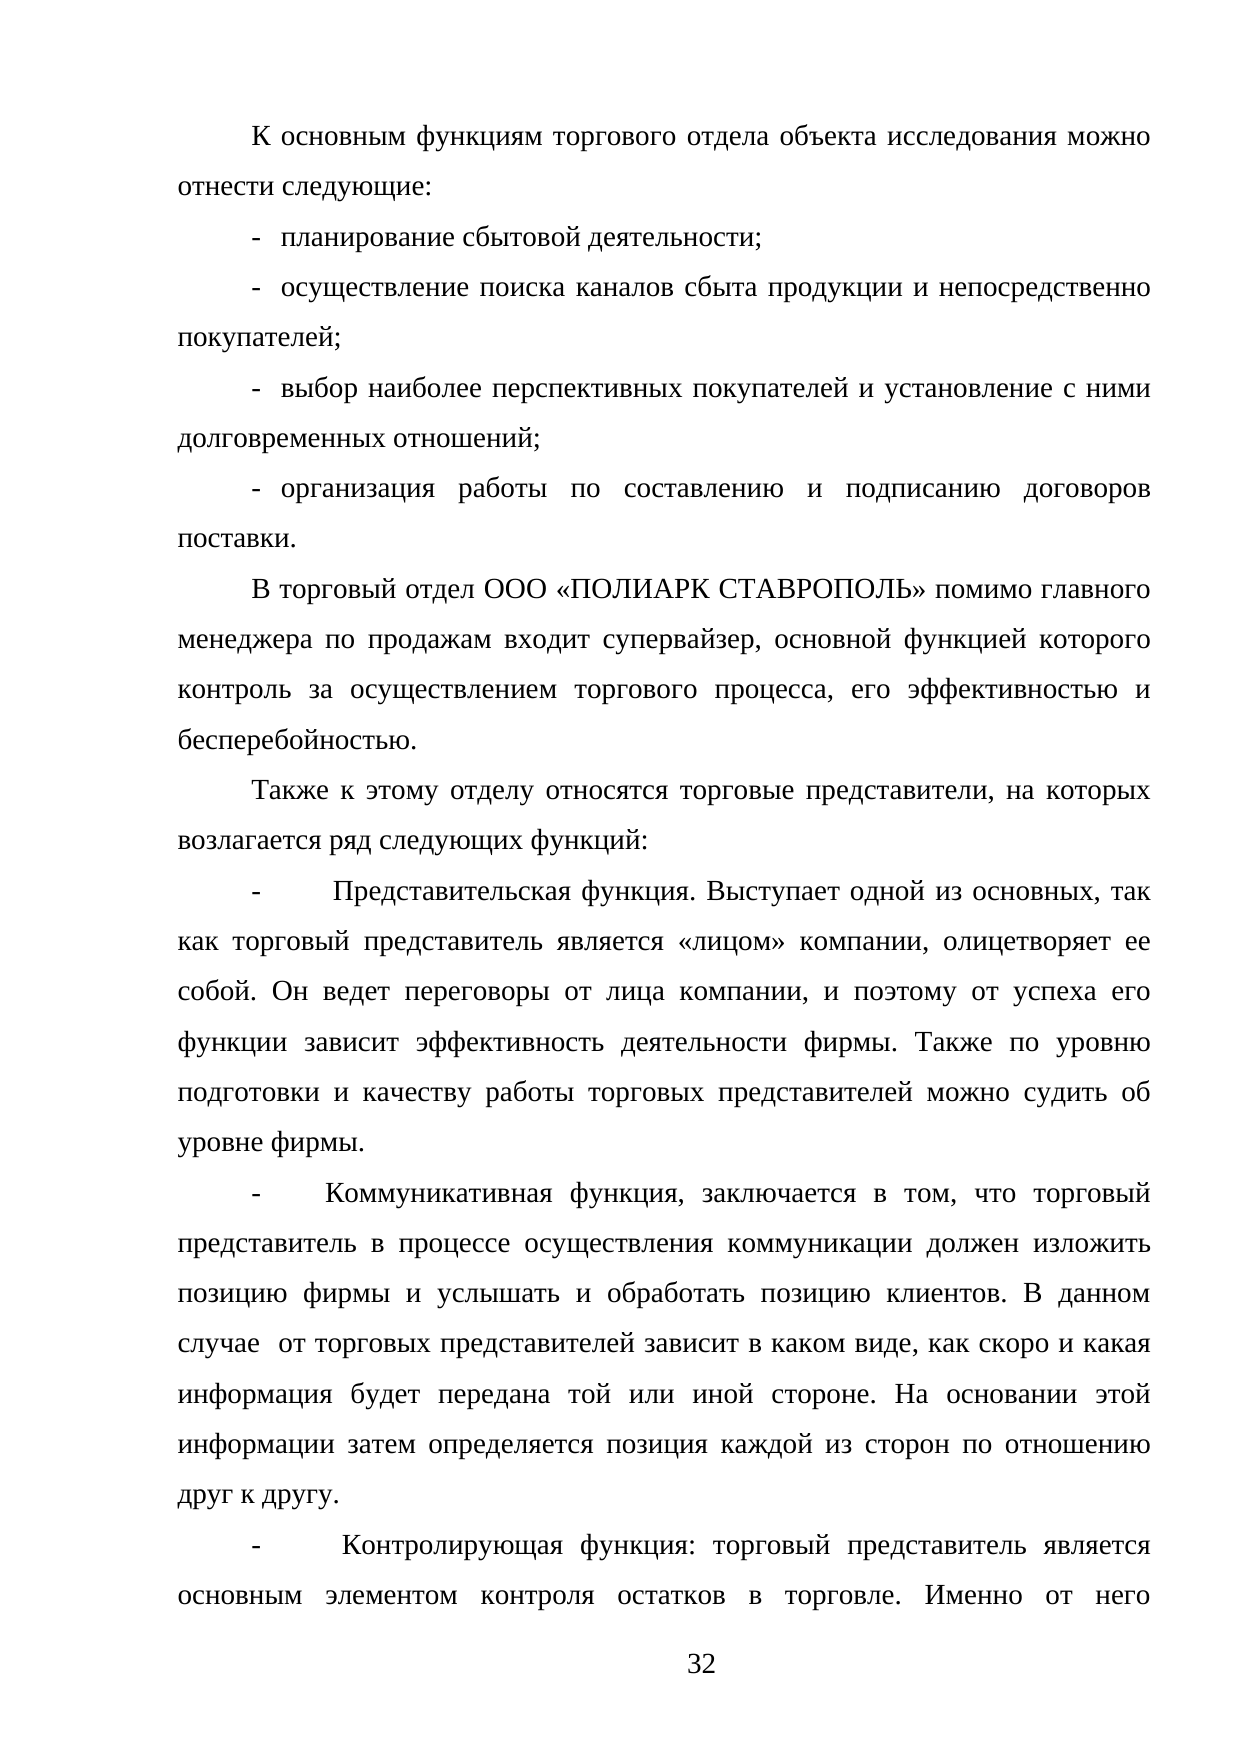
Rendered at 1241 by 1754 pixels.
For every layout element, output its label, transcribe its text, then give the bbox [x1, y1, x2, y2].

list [177, 1527, 1152, 1611]
list выбор наиболее перспективных покупателей и установление с ними долговременных отношений; [177, 370, 1152, 453]
list Коммуникативная функция, заключается в том, что торговый представитель в процессе осуществления коммуникации должен изложить позицию фирмы и услышать и обработать позицию клиентов. В данном случае от торговых представителей зависит в каком виде, как скоро и какая информация будет передана той или иной стороне. На основании этой информации затем определяется позиция каждой из сторон по отношению друг к другу. [177, 1175, 1152, 1510]
list Представительская функция. Выступает одной из основных, так как торговый представитель является «лицом» компании, олицетворяет ее собой. Он ведет переговоры от лица компании, и поэтому от успеха его функции зависит эффективность деятельности фирмы. Также по уровню подготовки и качеству работы торговых представителей можно судить об уровне фирмы. [177, 873, 1152, 1158]
list осуществление поиска каналов сбыта продукции и непосредственно покупателей; [177, 269, 1152, 353]
text Также к этому отделу относятся торговые представители, на которых возлагается ряд следующих функций: [177, 772, 1152, 856]
text В торговый отдел ООО «ПОЛИАРК СТАВРОПОЛЬ» помимо главного менеджера по продажам входит супервайзер, основной функцией которого контроль за осуществлением торгового процесса, его эффективностью и бесперебойностью. [177, 571, 1152, 755]
list планирование сбытовой деятельности; [177, 219, 1152, 252]
text К основным функциям торгового отдела объекта исследования можно отнести следующие: [177, 118, 1152, 202]
list организация работы по составлению и подписанию договоров поставки. [177, 470, 1152, 554]
